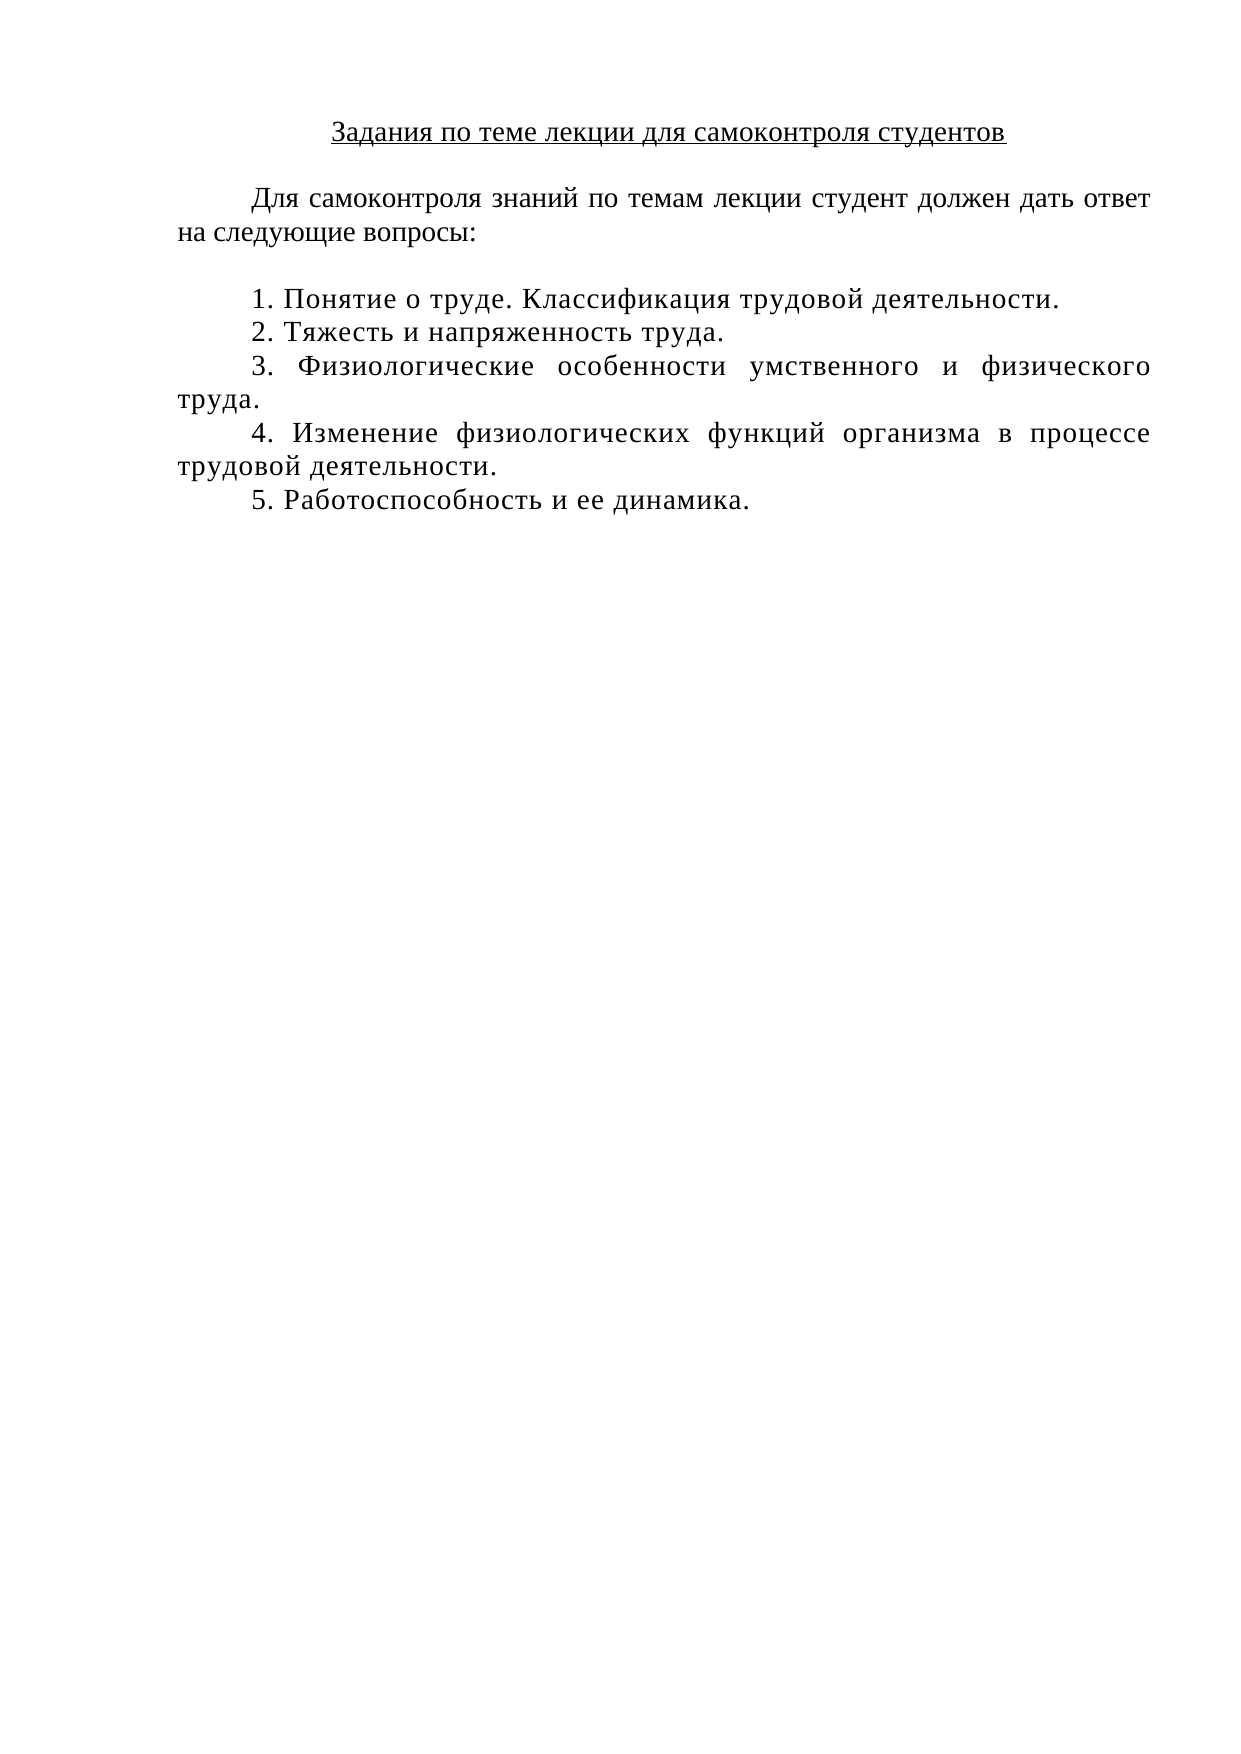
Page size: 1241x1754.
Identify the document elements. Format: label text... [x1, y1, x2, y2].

text Задания по теме лекции для самоконтроля студентов [186, 118, 1152, 147]
text Для самоконтроля знаний по темам лекции студент должен дать ответ на следующие вопросы: [177, 180, 1152, 247]
text 4. Изменение физиологических функций организма в процессе трудовой деятельности. [177, 415, 1152, 482]
text 2. Тяжесть и напряженность труда. [177, 314, 1152, 348]
text 3. Физиологические особенности умственного и физического труда. [177, 348, 1152, 415]
text 5. Работоспособность и ее динамика. [177, 482, 1152, 516]
text 1. Понятие о труде. Классификация трудовой деятельности. [177, 281, 1152, 314]
